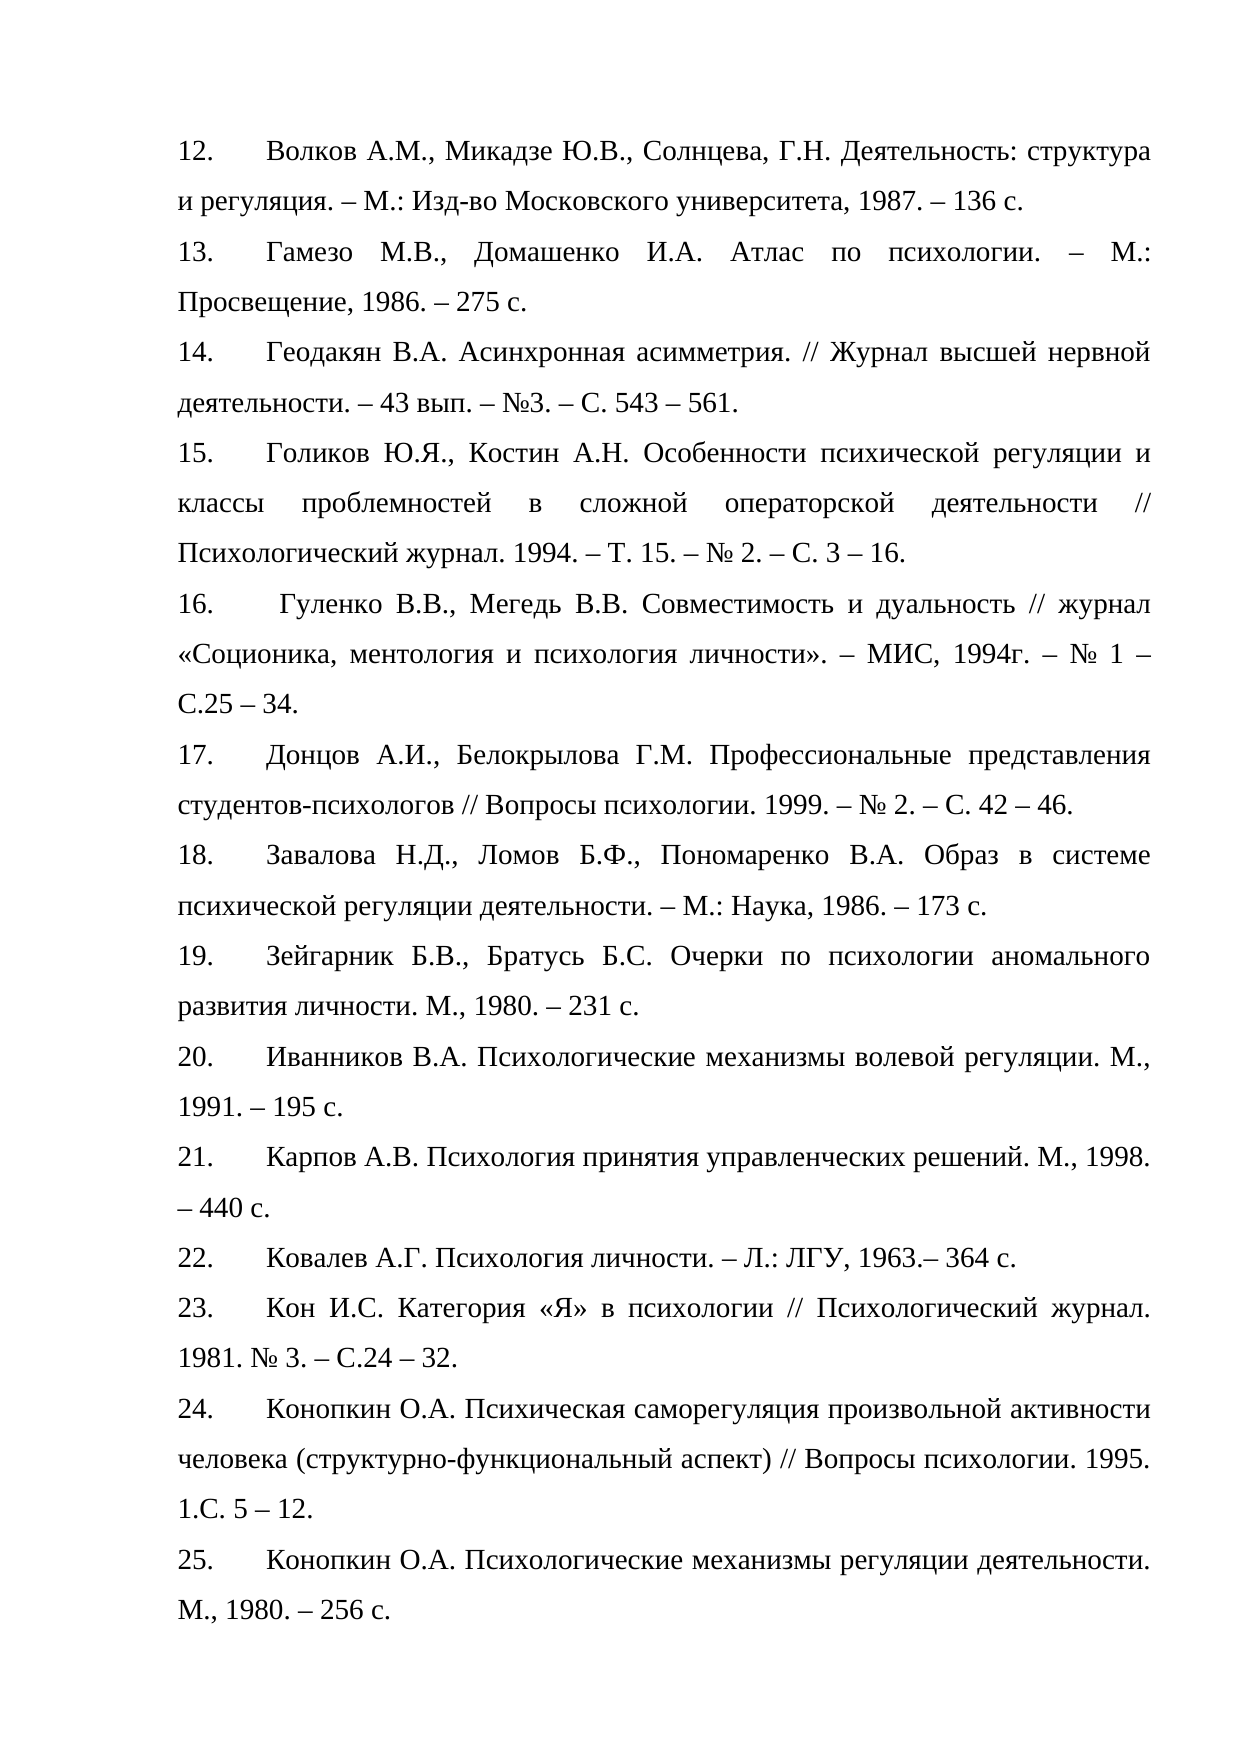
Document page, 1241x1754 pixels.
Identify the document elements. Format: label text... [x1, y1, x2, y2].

list Голиков Ю.Я., Костин А.Н. Особенности психической регуляции и классы проблемностей в сложной операторской деятельности // Психологический журнал. 1994. – Т. 15. – № 2. – С. 3 – 16. [177, 435, 1152, 569]
list Зейгарник Б.В., Братусь Б.С. Очерки по психологии аномального развития личности. М., 1980. – 231 с. [177, 938, 1152, 1022]
list Ковалев А.Г. Психология личности. – Л.: ЛГУ, 1963.– 364 с. [177, 1240, 1152, 1273]
list Гуленко В.В., Мегедь В.В. Совместимость и дуальность // журнал «Соционика, ментология и психология личности». – МИС, 1994г. – № 1 – С.25 – 34. [177, 586, 1152, 720]
list Карпов А.В. Психология принятия управленческих решений. М., 1998. – 440 с. [177, 1139, 1152, 1223]
list Иванников В.А. Психологические механизмы волевой регуляции. М., 1991. – 195 с. [177, 1039, 1152, 1123]
list Конопкин О.А. Психическая саморегуляция произвольной активности человека (структурно-функциональный аспект) // Вопросы психологии. 1995. 1.С. 5 – 12. [177, 1391, 1152, 1525]
list Волков А.М., Микадзе Ю.В., Солнцева, Г.Н. Деятельность: структура и регуляция. – М.: Изд-во Московского университета, 1987. – 136 с. [177, 133, 1152, 217]
list Донцов А.И., Белокрылова Г.М. Профессиональные представления студентов-психологов // Вопросы психологии. 1999. – № 2. – С. 42 – 46. [177, 737, 1152, 821]
list Завалова Н.Д., Ломов Б.Ф., Пономаренко В.А. Образ в системе психической регуляции деятельности. – М.: Наука, 1986. – 173 с. [177, 837, 1152, 921]
list Гамезо М.В., Домашенко И.А. Атлас по психологии. – М.: Просвещение, 1986. – 275 с. [177, 234, 1152, 318]
list Кон И.С. Категория «Я» в психологии // Психологический журнал. 1981. № 3. – С.24 – 32. [177, 1290, 1152, 1374]
list Геодакян В.А. Асинхронная асимметрия. // Журнал высшей нервной деятельности. – 43 вып. – №3. – С. 543 – 561. [177, 334, 1152, 418]
list Конопкин О.А. Психологические механизмы регуляции деятельности. М., 1980. – 256 с. [177, 1542, 1152, 1626]
